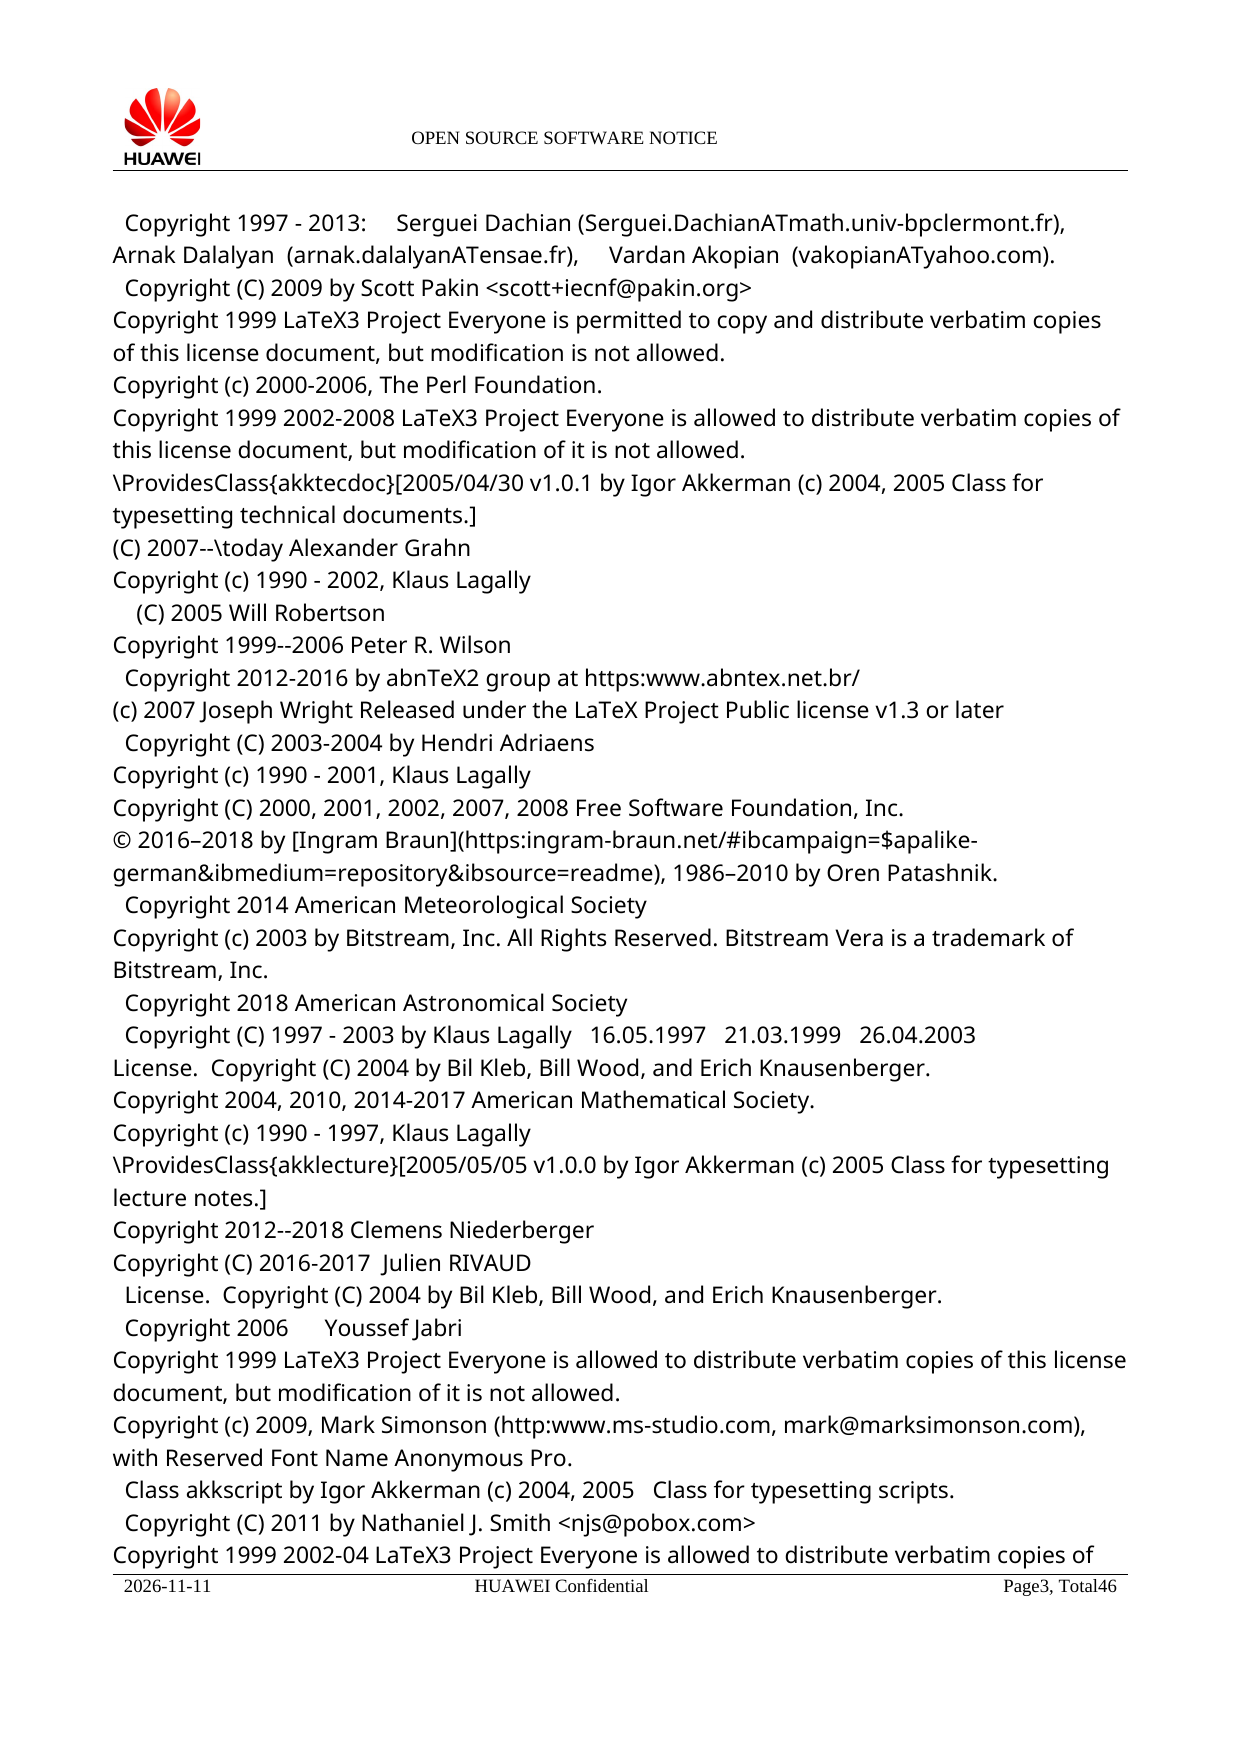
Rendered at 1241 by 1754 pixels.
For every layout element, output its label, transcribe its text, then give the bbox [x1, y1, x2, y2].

text Copyright (c) 2000-2006, The Perl Foundation. [112, 369, 1128, 401]
text Class akkscript by Igor Akkerman (c) 2004, 2005 Class for typesetting scripts. [112, 1474, 1128, 1506]
text Copyright (c) 2009, Mark Simonson (http:www.ms-studio.com, mark@marksimonson.com), with Reserved Font Name Anonymous Pro. [112, 1409, 1128, 1474]
text Copyright (c) 1990 - 1997, Klaus Lagally [112, 1116, 1128, 1149]
text \ProvidesClass{akktecdoc}[2005/04/30 v1.0.1 by Igor Akkerman (c) 2004, 2005 Class for typesetting technical documents.] [112, 466, 1128, 531]
text Copyright (C) 2016-2017 Julien RIVAUD [112, 1246, 1128, 1279]
text Copyright 1997 - 2013: Serguei Dachian (Serguei.DachianATmath.univ-bpclermont.fr), Arnak Dalalyan (arnak.dalalyanATensae.fr), Vardan Akopian (vakopianATyahoo.com). [112, 206, 1128, 271]
text Copyright 1999--2006 Peter R. Wilson [112, 629, 1128, 661]
text Copyright (C) 1997 - 2003 by Klaus Lagally 16.05.1997 21.03.1999 26.04.2003 [112, 1019, 1128, 1051]
text Copyright (C) 2011 by Nathaniel J. Smith <njs@pobox.com> [112, 1506, 1128, 1539]
text Copyright 2004, 2010, 2014-2017 American Mathematical Society. [112, 1084, 1128, 1116]
text Copyright (C) 2003-2004 by Hendri Adriaens [112, 726, 1128, 759]
text Copyright (C) 2009 by Scott Pakin <scott+iecnf@pakin.org> [112, 271, 1128, 304]
text (C) 2005 Will Robertson [112, 596, 1128, 629]
text License. Copyright (C) 2004 by Bil Kleb, Bill Wood, and Erich Knausenberger. [112, 1051, 1128, 1084]
text Copyright 2018 American Astronomical Society [112, 986, 1128, 1019]
text (c) 2007 Joseph Wright Released under the LaTeX Project Public license v1.3 or later [112, 694, 1128, 726]
text Copyright 2014 American Meteorological Society [112, 889, 1128, 921]
text License. Copyright (C) 2004 by Bil Kleb, Bill Wood, and Erich Knausenberger. [112, 1279, 1128, 1311]
text Copyright (c) 1990 - 2001, Klaus Lagally [112, 759, 1128, 791]
text \ProvidesClass{akklecture}[2005/05/05 v1.0.0 by Igor Akkerman (c) 2005 Class for typesetting lecture notes.] [112, 1149, 1128, 1214]
text Copyright (c) 1990 - 2002, Klaus Lagally [112, 564, 1128, 596]
text Copyright 1999 LaTeX3 Project Everyone is permitted to copy and distribute verbatim copies of this license document, but modification is not allowed. [112, 304, 1128, 369]
text ﻿© 2016–2018 by [Ingram Braun](https:ingram-braun.net/#ibcampaign=$apalike-german&ibmedium=repository&ibsource=readme), 1986–2010 by Oren Patashnik. [112, 824, 1128, 889]
text Copyright (C) 2000, 2001, 2002, 2007, 2008 Free Software Foundation, Inc. [112, 791, 1128, 824]
text Copyright 2012-2016 by abnTeX2 group at https:www.abntex.net.br/ [112, 661, 1128, 694]
text (C) 2007--\today Alexander Grahn [112, 531, 1128, 564]
text Copyright 1999 2002-2008 LaTeX3 Project Everyone is allowed to distribute verbatim copies of this license document, but modification of it is not allowed. [112, 401, 1128, 466]
picture [124, 88, 201, 165]
text Copyright 1999 LaTeX3 Project Everyone is allowed to distribute verbatim copies of this license document, but modification of it is not allowed. [112, 1344, 1128, 1409]
text Copyright 2012--2018 Clemens Niederberger [112, 1214, 1128, 1246]
text Copyright (c) 2003 by Bitstream, Inc. All Rights Reserved. Bitstream Vera is a trademark of Bitstream, Inc. [112, 921, 1128, 986]
text Copyright 2006 Youssef Jabri [112, 1311, 1128, 1344]
